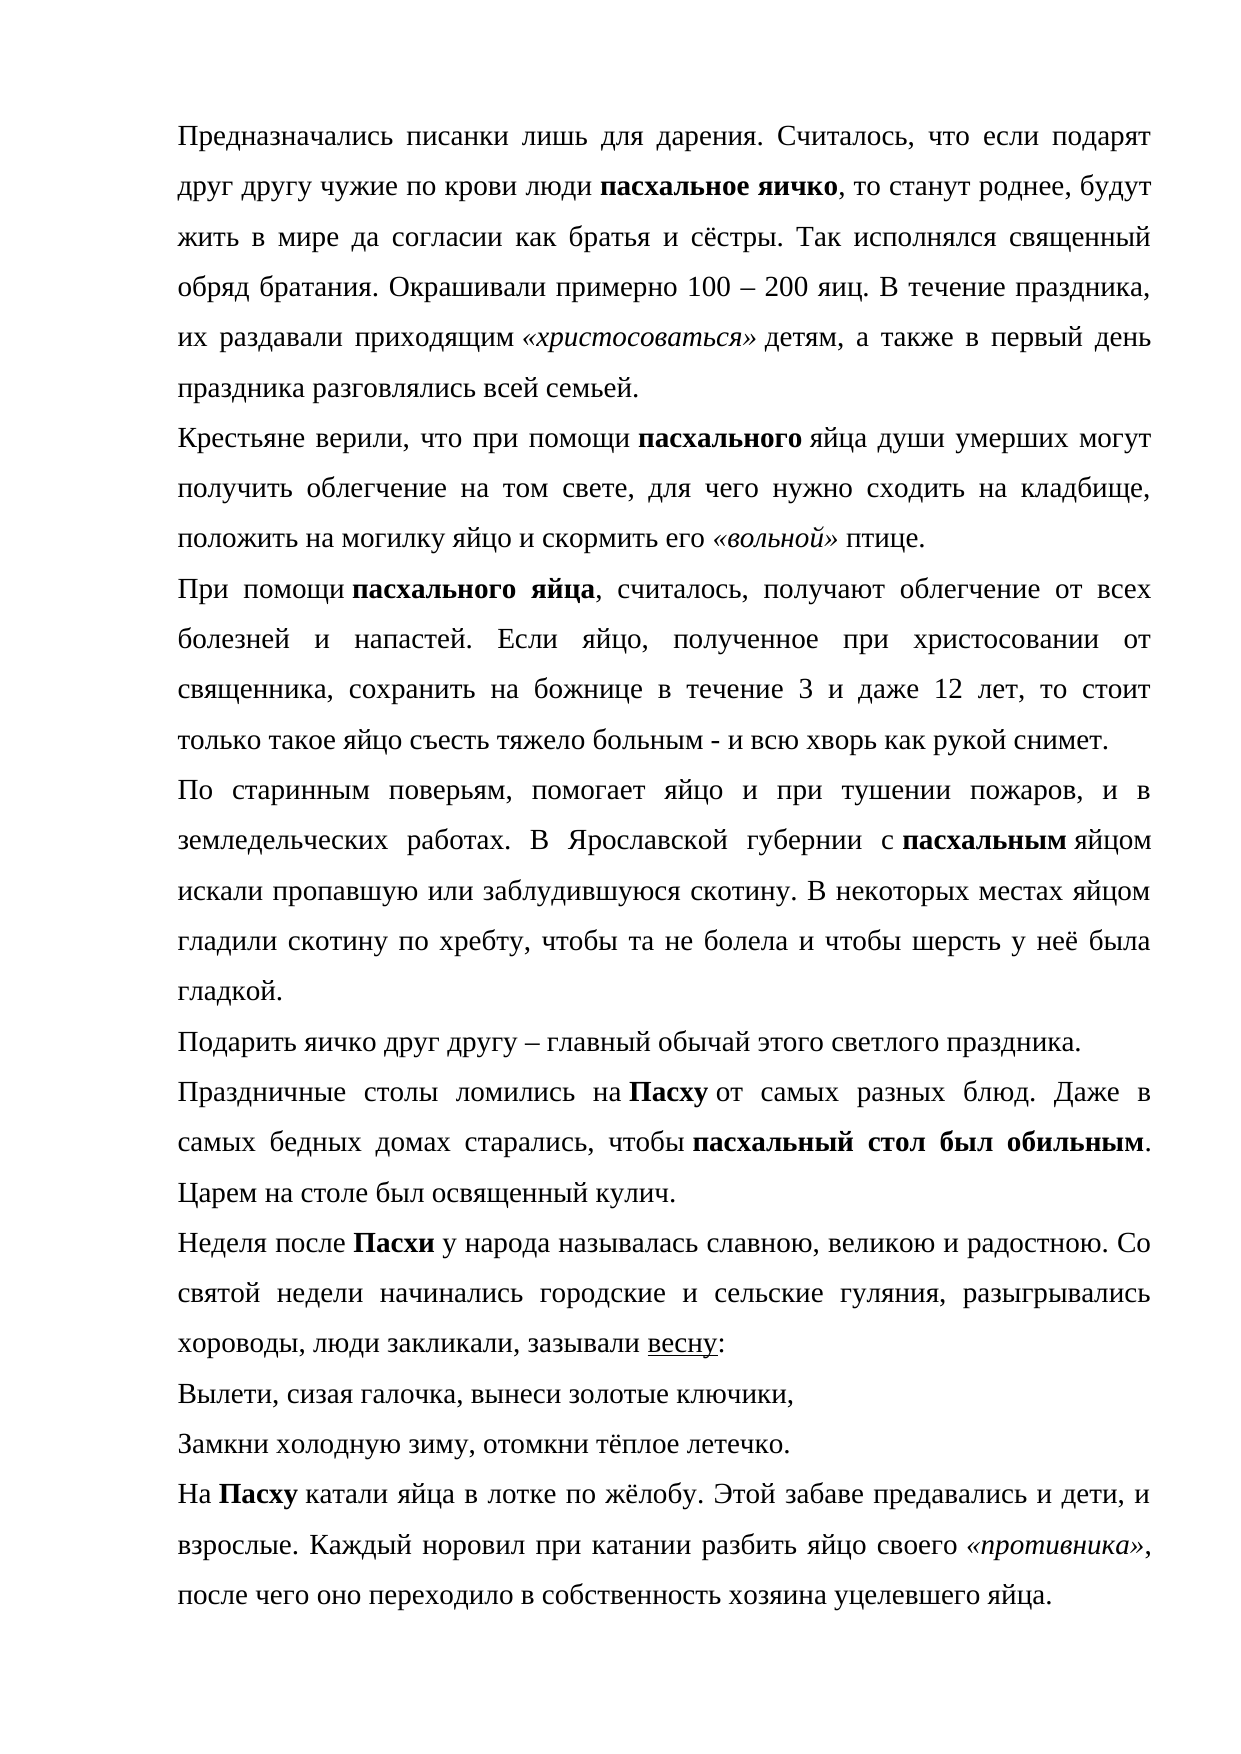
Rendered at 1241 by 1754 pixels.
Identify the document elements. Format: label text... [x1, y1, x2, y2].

text Неделя после Пасхи у народа называлась славною, великою и радостною. Со святой недели начинались городские и сельские гуляния, разыгрывались хороводы, люди закликали, зазывали весну: [177, 1225, 1152, 1359]
text Крестьяне верили, что при помощи пасхального яйца души умерших могут получить облегчение на том свете, для чего нужно сходить на кладбище, положить на могилку яйцо и скормить его «вольной» птице. [177, 420, 1152, 554]
text Предназначались писанки лишь для дарения. Считалось, что если подарят друг другу чужие по крови люди пасхальное яичко, то станут роднее, будут жить в мире да согласии как братья и сёстры. Так исполнялся священный обряд братания. Окрашивали примерно 100 – 200 яиц. В течение праздника, их раздавали приходящим «христосоваться» детям, а также в первый день праздника разговлялись всей семьей. [177, 118, 1152, 403]
text Вылети, сизая галочка, вынеси золотые ключики, [177, 1376, 1152, 1409]
text На Пасху катали яйца в лотке по жёлобу. Этой забаве предавались и дети, и взрослые. Каждый норовил при катании разбить яйцо своего «противника», после чего оно переходило в собственность хозяина уцелевшего яйца. [177, 1477, 1152, 1611]
text Замкни холодную зиму, отомкни тёплое летечко. [177, 1426, 1152, 1460]
text По старинным поверьям, помогает яйцо и при тушении пожаров, и в земледельческих работах. В Ярославской губернии с пасхальным яйцом искали пропавшую или заблудившуюся скотину. В некоторых местах яйцом гладили скотину по хребту, чтобы та не болела и чтобы шерсть у неё была гладкой. [177, 772, 1152, 1007]
text Праздничные столы ломились на Пасху от самых разных блюд. Даже в самых бедных домах старались, чтобы пасхальный стол был обильным. Царем на столе был освященный кулич. [177, 1074, 1152, 1208]
text При помощи пасхального яйца, считалось, получают облегчение от всех болезней и напастей. Если яйцо, полученное при христосовании от священника, сохранить на божнице в течение 3 и даже 12 лет, то стоит только такое яйцо съесть тяжело больным - и всю хворь как рукой снимет. [177, 571, 1152, 755]
text Подарить яичко друг другу – главный обычай этого светлого праздника. [177, 1024, 1152, 1057]
